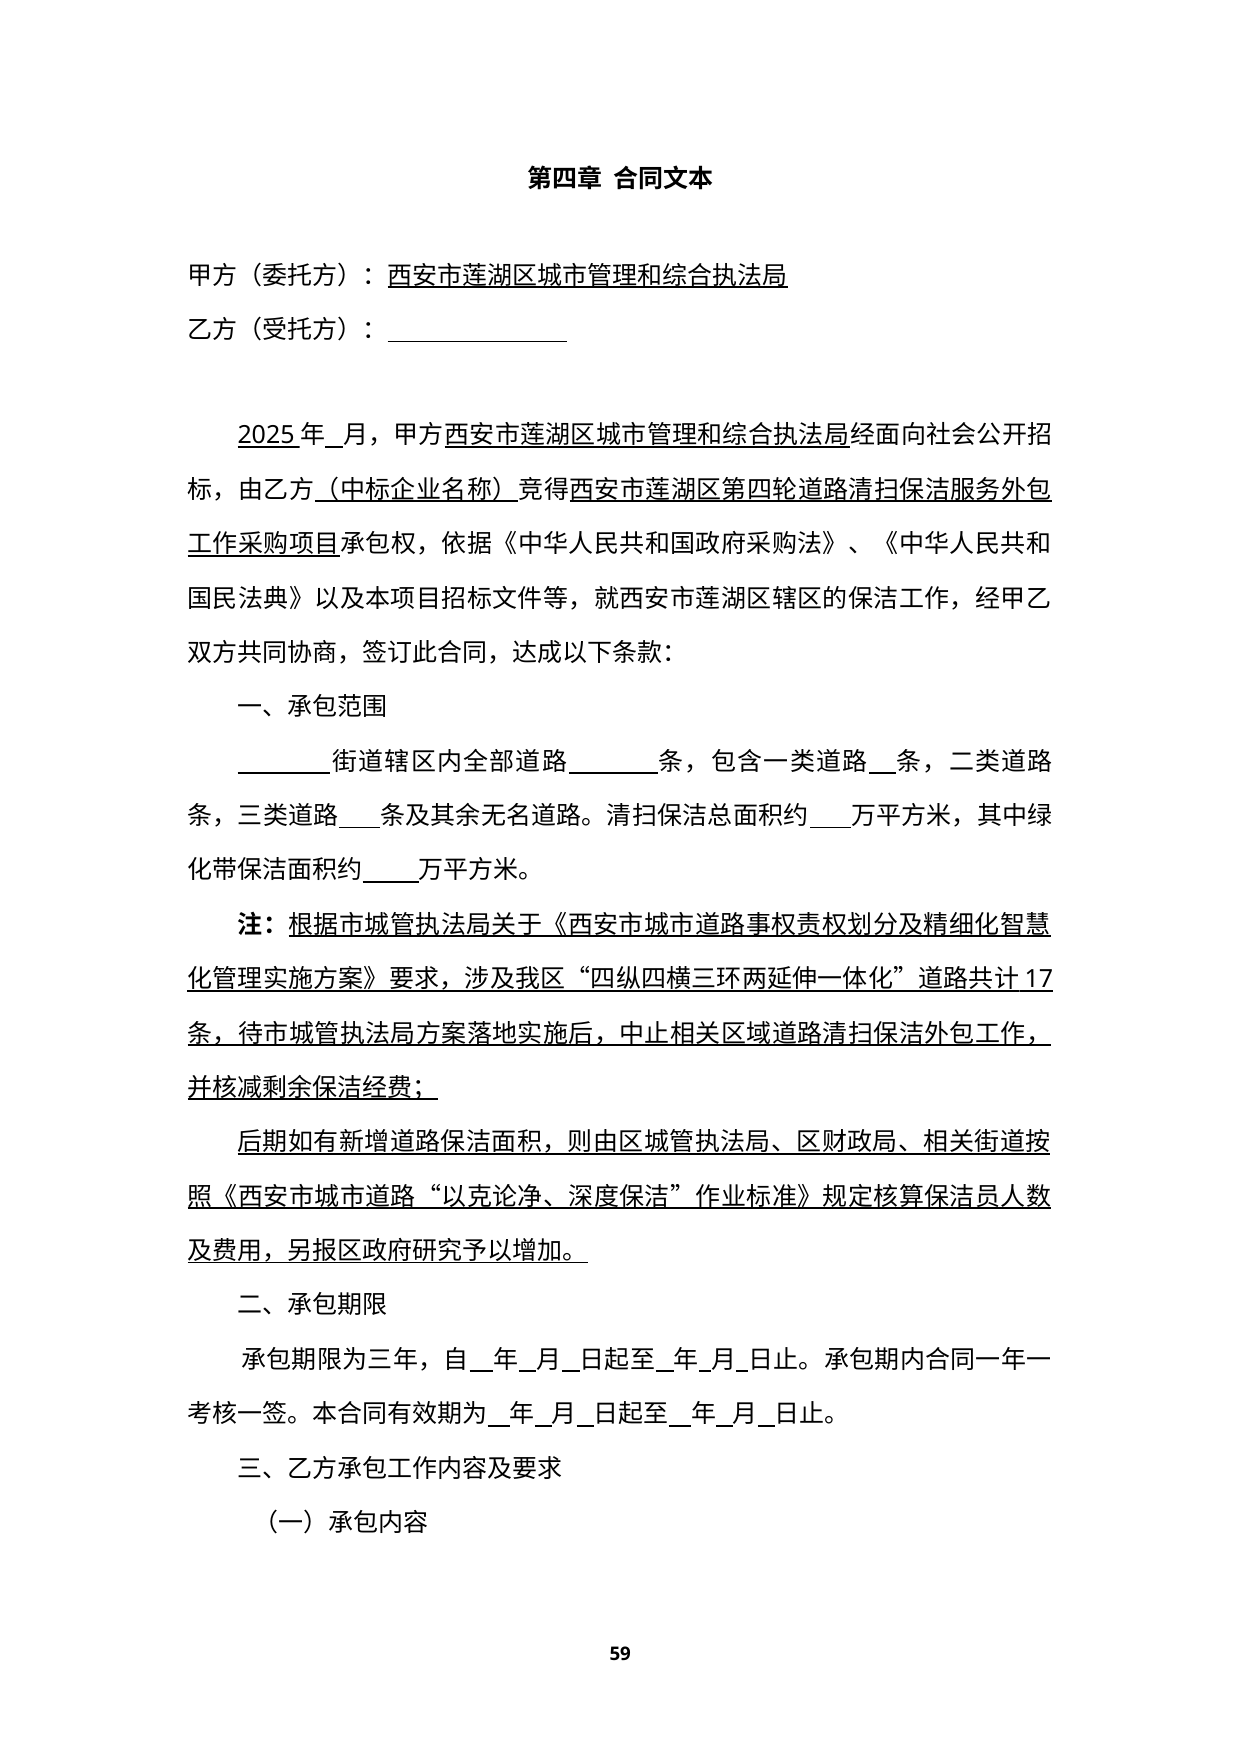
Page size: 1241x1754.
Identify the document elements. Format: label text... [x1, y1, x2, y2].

text 注：根据市城管执法局关于《西安市城市道路事权责权划分及精细化智慧化管理实施方案》要求，涉及我区“四纵四横三环两延伸一体化”道路共计17条，待市城管执法局方案落地实施后，中止相关区域道路清扫保洁外包工作，并核减剩余保洁经费； [187, 992, 1053, 1104]
text 承包期限为三年，自 年 月 日起至 年 月 日止。承包期内合同一年一考核一签。本合同有效期为 年 月 日起至 年 月 日止。 [187, 1339, 1053, 1430]
text 甲方（委托方）：西安市莲湖区城市管理和综合执法局 [187, 255, 1053, 291]
text 街道辖区内全部道路 条，包含一类道路 条，二类道路 条，三类道路 条及其余无名道路。清扫保洁总面积约 万平方米，其中绿化带保洁面积约 万平方米。 [187, 741, 1053, 886]
text 二、承包期限 [187, 1285, 1053, 1321]
text 一、承包范围 [187, 687, 1053, 723]
text 乙方（受托方）： [187, 309, 1053, 346]
text 2025年 月，甲方西安市莲湖区城市管理和综合执法局经面向社会公开招标，由乙方（中标企业名称）竞得西安市莲湖区第四轮道路清扫保洁服务外包工作采购项目承包权，依据《中华人民共和国政府采购法》、《中华人民共和国民法典》以及本项目招标文件等，就西安市莲湖区辖区的保洁工作，经甲乙双方共同协商，签订此合同，达成以下条款： [187, 415, 1053, 669]
subtitle 第四章 合同文本 [187, 155, 1053, 199]
text 三、乙方承包工作内容及要求 [187, 1448, 1053, 1484]
text 注：根据市城管执法局关于《西安市城市道路事权责权划分及精细化智慧化管理实施方案》要求，涉及我区“四纵四横三环两延伸一体化”道路共计17条，待市城管执法局方案落地实施后，中止相关区域道路清扫保洁外包工作，并核减剩余保洁经费； [187, 904, 1053, 990]
text （一）承包内容 [187, 1502, 1053, 1539]
text 后期如有新增道路保洁面积，则由区城管执法局、区财政局、相关街道按照《西安市城市道路“以克论净、深度保洁”作业标准》规定核算保洁员人数及费用，另报区政府研究予以增加。 [187, 1122, 1053, 1267]
